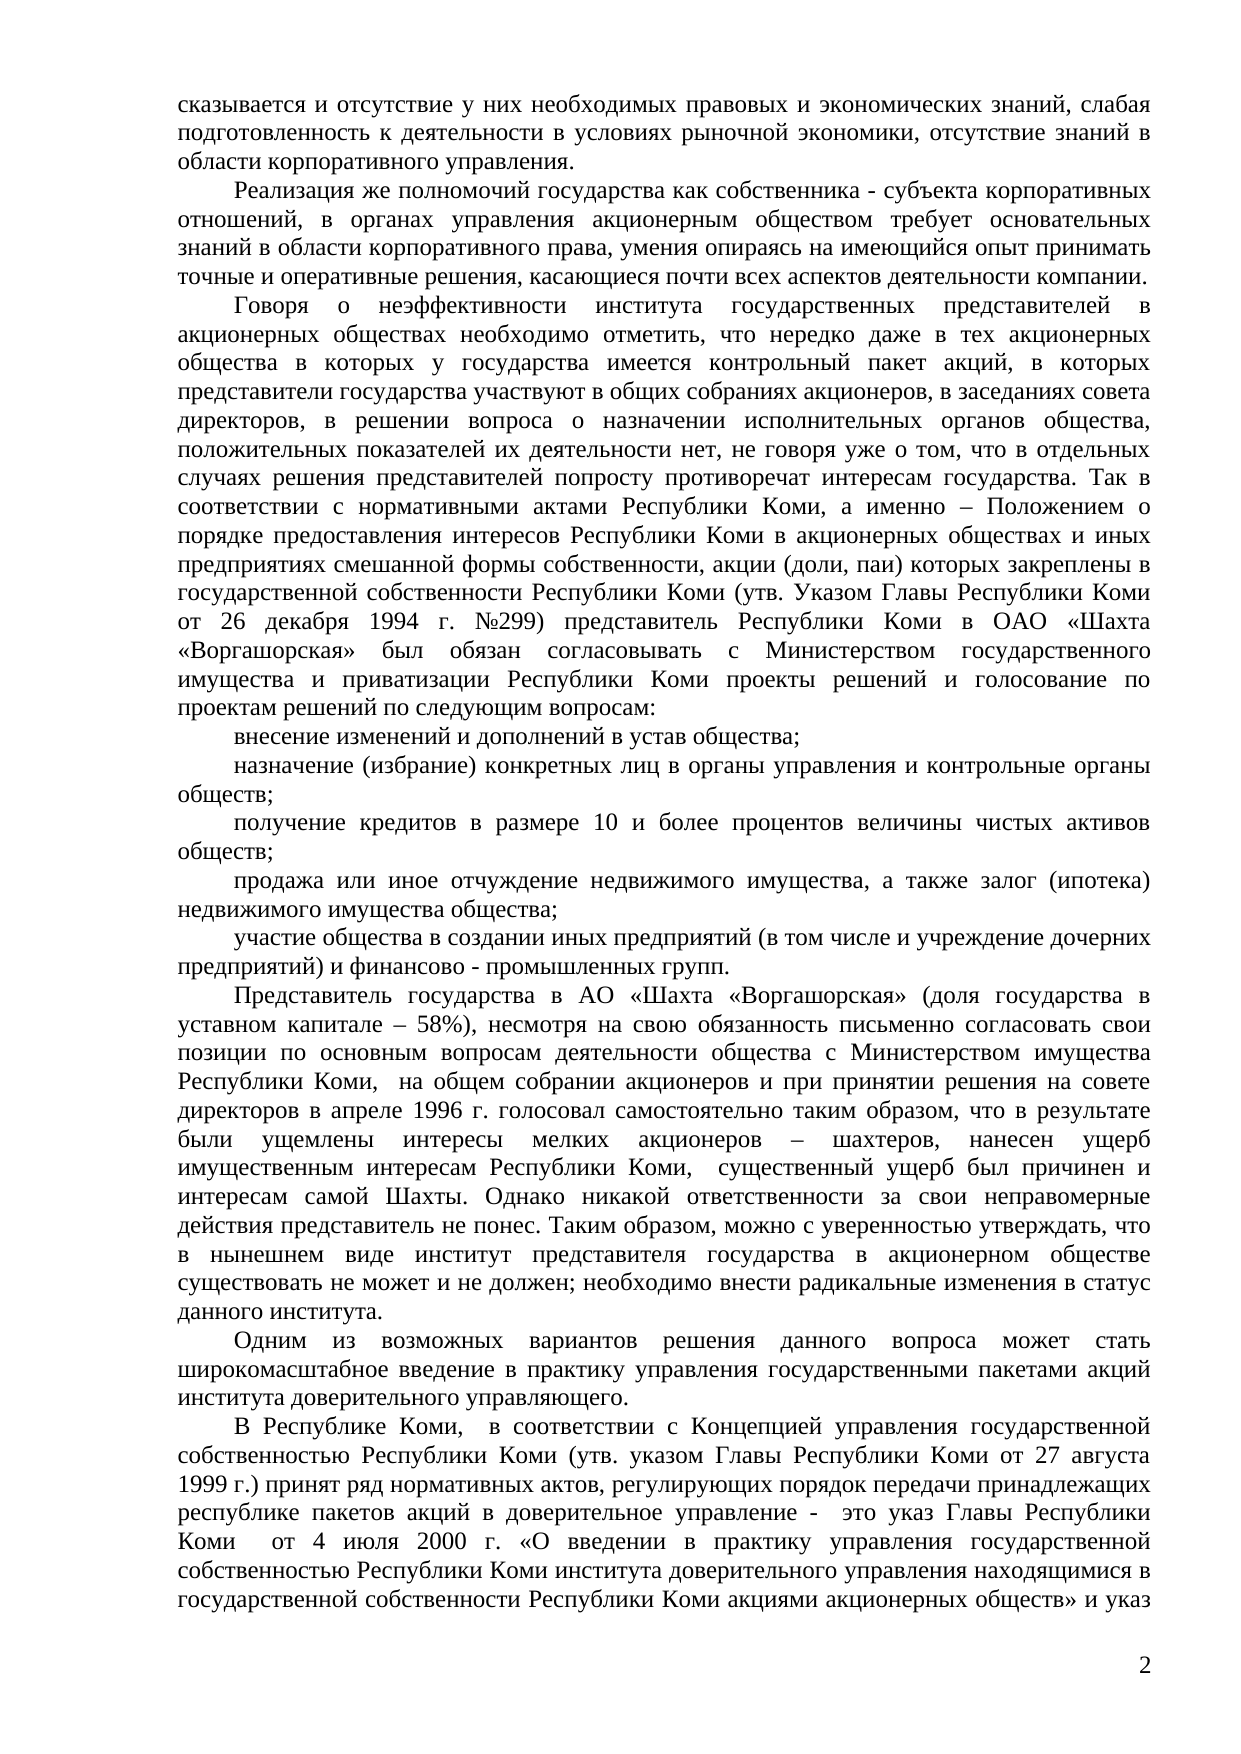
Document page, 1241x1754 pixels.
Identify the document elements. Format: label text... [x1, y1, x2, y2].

text участие общества в создании иных предприятий (в том числе и учреждение дочерних предприятий) и финансово - промышленных групп. [177, 922, 1152, 980]
text Реализация же полномочий государства как собственника - субъекта корпоративных отношений, в органах управления акционерным обществом требует основательных знаний в области корпоративного права, умения опираясь на имеющийся опыт принимать точные и оперативные решения, касающиеся почти всех аспектов деятельности компании. [177, 175, 1152, 290]
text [177, 89, 1152, 175]
text Представитель государства в АО «Шахта «Воргашорская» (доля государства в уставном капитале – 58%), несмотря на свою обязанность письменно согласовать свои позиции по основным вопросам деятельности общества с Министерством имущества Республики Коми, на общем собрании акционеров и при принятии решения на совете директоров в апреле 1996 г. голосовал самостоятельно таким образом, что в результате были ущемлены интересы мелких акционеров – шахтеров, нанесен ущерб имущественным интересам Республики Коми, существенный ущерб был причинен и интересам самой Шахты. Однако никакой ответственности за свои неправомерные действия представитель не понес. Таким образом, можно с уверенностью утверждать, что в нынешнем виде институт представителя государства в акционерном обществе существовать не может и не должен; необходимо внести радикальные изменения в статус данного института. [177, 980, 1152, 1325]
text внесение изменений и дополнений в устав общества; [177, 721, 1152, 750]
text Одним из возможных вариантов решения данного вопроса может стать широкомасштабное введение в практику управления государственными пакетами акций института доверительного управляющего. [177, 1325, 1152, 1411]
text Говоря о неэффективности института государственных представителей в акционерных обществах необходимо отметить, что нередко даже в тех акционерных общества в которых у государства имеется контрольный пакет акций, в которых представители государства участвуют в общих собраниях акционеров, в заседаниях совета директоров, в решении вопроса о назначении исполнительных органов общества, положительных показателей их деятельности нет, не говоря уже о том, что в отдельных случаях решения представителей попросту противоречат интересам государства. Так в соответствии с нормативными актами Республики Коми, а именно – Положением о порядке предоставления интересов Республики Коми в акционерных обществах и иных предприятиях смешанной формы собственности, акции (доли, паи) которых закреплены в государственной собственности Республики Коми (утв. Указом Главы Республики Коми от 26 декабря 1994 г. №299) представитель Республики Коми в ОАО «Шахта «Воргашорская» был обязан согласовывать с Министерством государственного имущества и приватизации Республики Коми проекты решений и голосование по проектам решений по следующим вопросам: [177, 290, 1152, 721]
text назначение (избрание) конкретных лиц в органы управления и контрольные органы обществ; [177, 750, 1152, 807]
text продажа или иное отчуждение недвижимого имущества, а также залог (ипотека) недвижимого имущества общества; [177, 865, 1152, 922]
text получение кредитов в размере 10 и более процентов величины чистых активов обществ; [177, 807, 1152, 865]
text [177, 1411, 1152, 1612]
